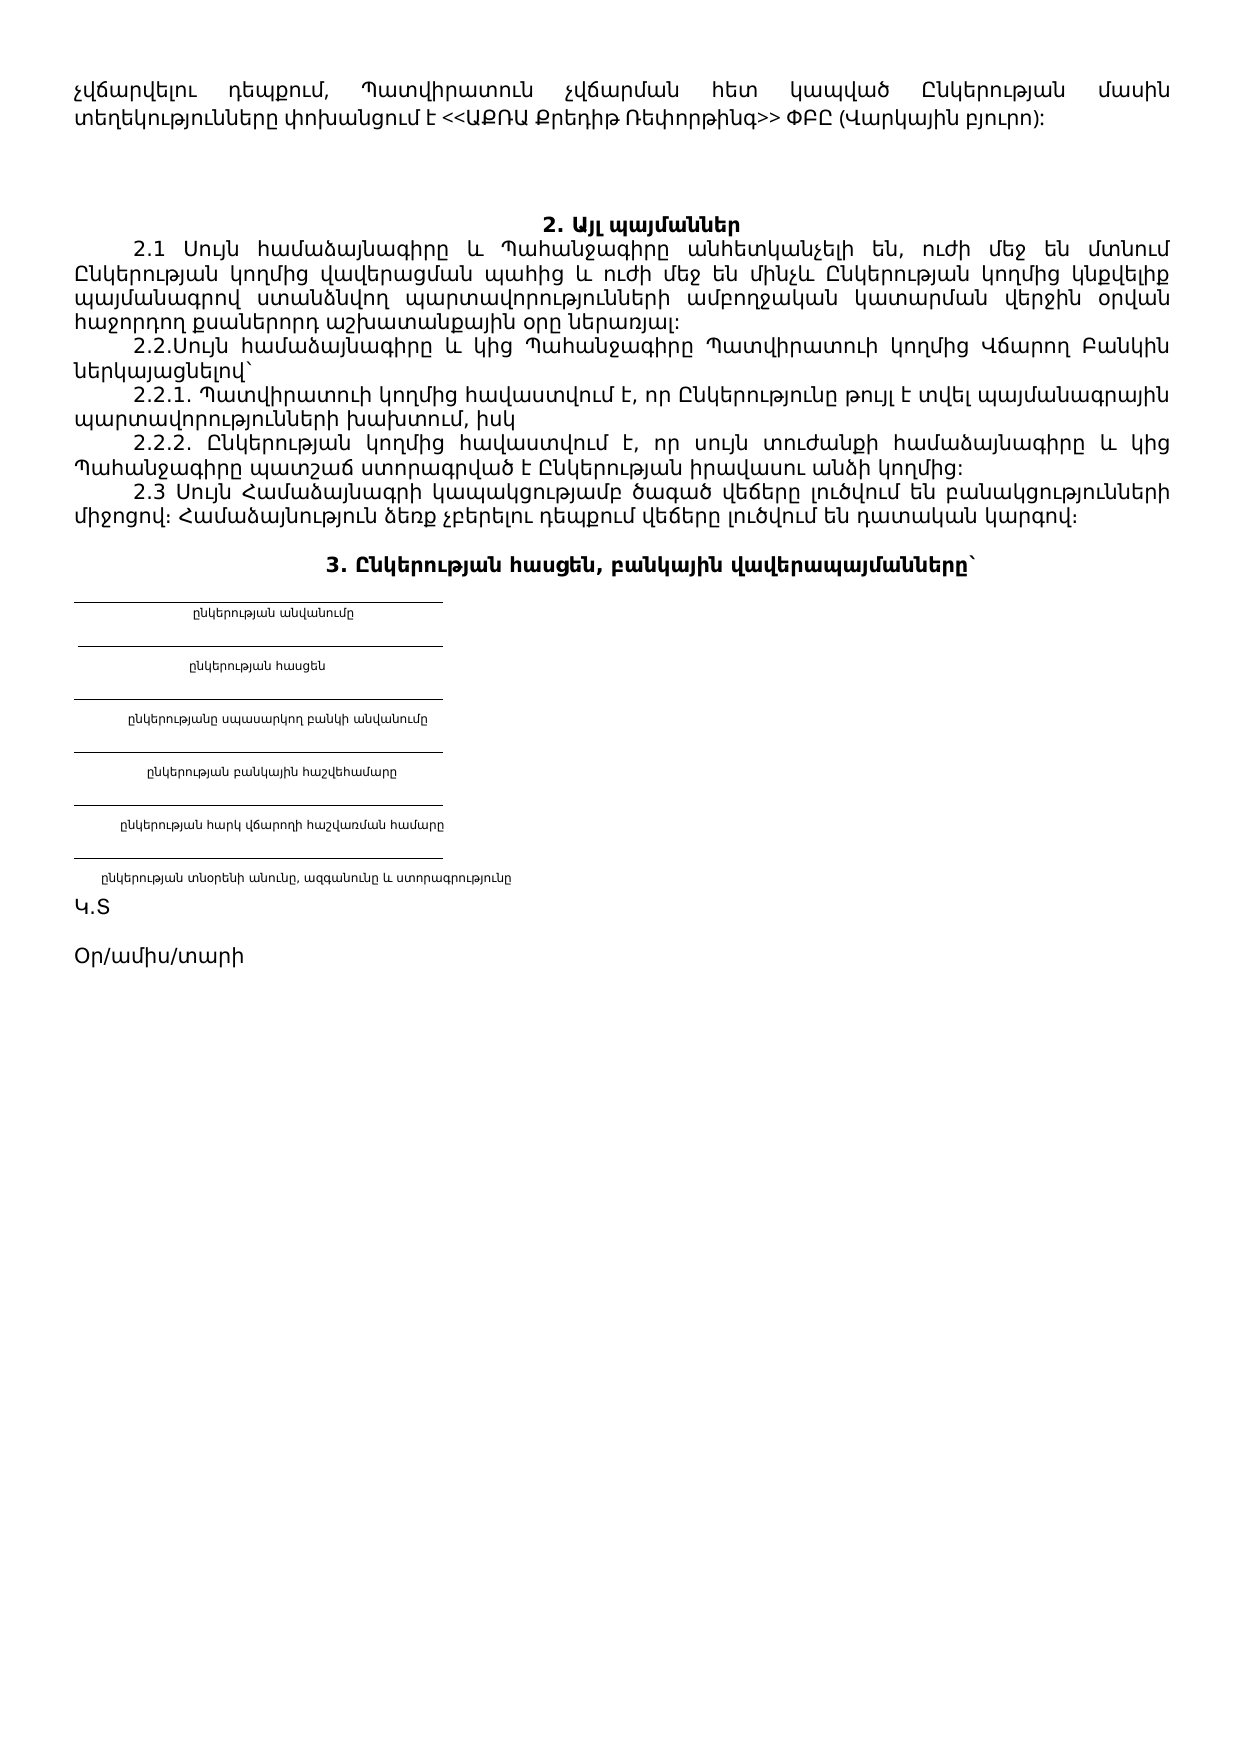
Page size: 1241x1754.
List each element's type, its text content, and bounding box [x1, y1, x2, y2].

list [74, 75, 1171, 132]
text 2.2.2. Ընկերության կողմից հավաստվում է, որ սույն տուժանքի համաձայնագիրը և կից Պահանջագիրը պատշաճ ստորագրված է Ընկերության իրավասու անձի կողմից: [74, 431, 1171, 480]
text Կ.Տ [74, 895, 1171, 919]
text Օր/ամիս/տարի [74, 944, 1171, 968]
text ընկերության հարկ վճարողի հաշվառման համարը [74, 818, 1171, 842]
text 2. Այլ պայմաններ [111, 213, 1171, 237]
text 3. Ընկերության հասցեն, բանկային վավերապայմանները` [74, 553, 1171, 577]
text 2.2.Սույն համաձայնագիրը և կից Պահանջագիրը Պատվիրատուի կողմից Վճարող Բանկին ներկայացնելով` [74, 334, 1171, 383]
text 2.1 Սույն համաձայնագիրը և Պահանջագիրը անհետկանչելի են, ուժի մեջ են մտնում Ընկերության կողմից վավերացման պահից և ուժի մեջ են մինչև Ընկերության կողմից կնքվելիք պայմանագրով ստանձնվող պարտավորությունների ամբողջական կատարման վերջին օրվան հաջորդող քսաներորդ աշխատանքային օրը ներառյալ: [74, 237, 1171, 334]
text ընկերության հասցեն [74, 659, 1171, 683]
text 2.3 Սույն Համաձայնագրի կապակցությամբ ծագած վեճերը լուծվում են բանակցությունների միջոցով։ Համաձայնություն ձեռք չբերելու դեպքում վեճերը լուծվում են դատական կարգով։ [74, 480, 1171, 528]
text ընկերությանը սպասարկող բանկի անվանումը [74, 712, 1171, 736]
text ընկերության բանկային հաշվեհամարը [74, 765, 1171, 789]
text ընկերության տնօրենի անունը, ազգանունը և ստորագրությունը [74, 871, 1171, 895]
text ընկերության անվանումը [74, 606, 1171, 630]
text 2.2.1. Պատվիրատուի կողմից հավաստվում է, որ Ընկերությունը թույլ է տվել պայմանագրային պարտավորությունների խախտում, իսկ [74, 383, 1171, 431]
